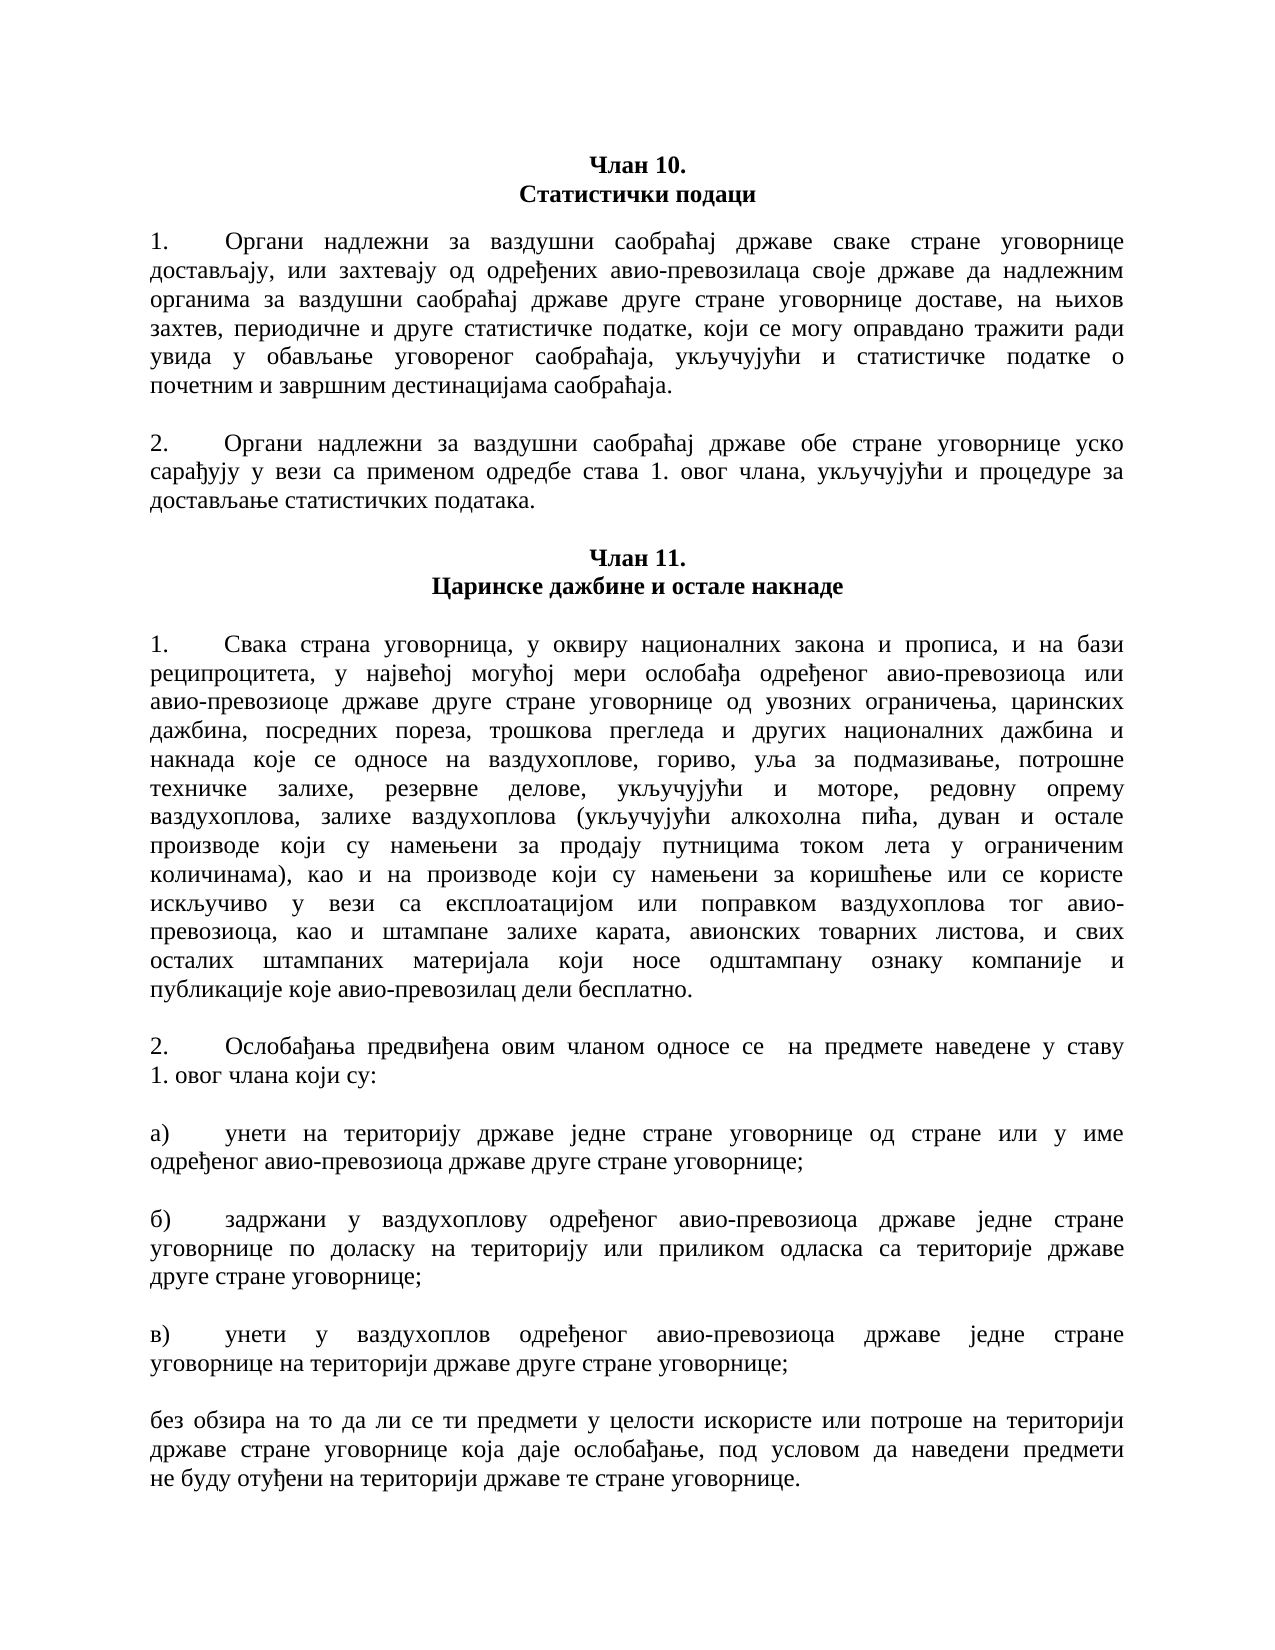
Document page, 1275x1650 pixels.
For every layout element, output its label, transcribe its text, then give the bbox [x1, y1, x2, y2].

list Органи надлежни за ваздушни саобраћај државе обе стране уговорнице уско сарађују у вези са применом одредбе става 1. овог члана, укључујући и процедуре за достављање статистичких података. [150, 428, 1125, 514]
text б) задржани у ваздухоплову одређеног авио-превозиоца државе једне стране уговорнице по доласку на територију или приликом одласка са територије државе друге стране уговорнице; [150, 1204, 1125, 1290]
text а) унети на територију државе једне стране уговорнице од стране или у име одређеног авио-превозиоца државе друге стране уговорнице; [150, 1118, 1125, 1175]
text в) унети у ваздухоплов одређеног авио-превозиоца државе једне стране уговорнице на територији државе друге стране уговорнице; [150, 1319, 1125, 1376]
text без обзира на то да ли се ти предмети у целости искористе или потроше на територији државе стране уговорнице која даје ослобађање, под условом да наведени предмети не буду отуђени на територији државе те стране уговорнице. [150, 1405, 1125, 1491]
text Статистички подаци [150, 179, 1125, 207]
list Органи надлежни за ваздушни саобраћај државе сваке стране уговорнице достављају, или захтевају од одређених авио-превозилаца своје државе да надлежним органима за ваздушни саобраћај државе друге стране уговорнице доставе, на њихов захтев, периодичне и друге статистичке податке, који се могу оправдано тражити ради увида у обављање уговореног саобраћаја, укључујући и статистичке податке о почетним и завршним дестинацијама саобраћаја. [150, 226, 1125, 399]
text Члан 10. [150, 150, 1125, 179]
list Свака страна уговорница, у оквиру националних закона и прописа, и на бази реципроцитета, у највећој могућој мери ослобађа одређеног авио-превозиоца или авио-превозиоце државе друге стране уговорнице од увозних ограничења, царинских дажбина, посредних пореза, трошкова прегледа и других националних дажбина и накнада које се односе на ваздухоплове, гориво, уља за подмазивање, потрошне техничке залихе, резервне делове, укључујући и моторе, редовну опрему ваздухоплова, залихе ваздухоплова (укључујући алкохолна пића, дуван и остале производе који су намењени за продају путницима током лета у ограниченим количинама), као и на производе који су намењени за коришћење или се користе искључиво у вези са експлоатацијом или поправком ваздухоплова тог авио- превозиоца, као и штампане залихе карата, авионских товарних листова, и свих осталих штампаних материјала који носе одштампану ознаку компаније и публикације које авио-превозилац дели бесплатно. [150, 629, 1125, 1003]
list Ослобађања предвиђена овим чланом односе се на предмете наведене у ставу 1. овог члана који су: [150, 1031, 1125, 1089]
text Члан 11. [150, 543, 1125, 571]
text Царинске дажбине и остале накнаде [150, 571, 1125, 600]
